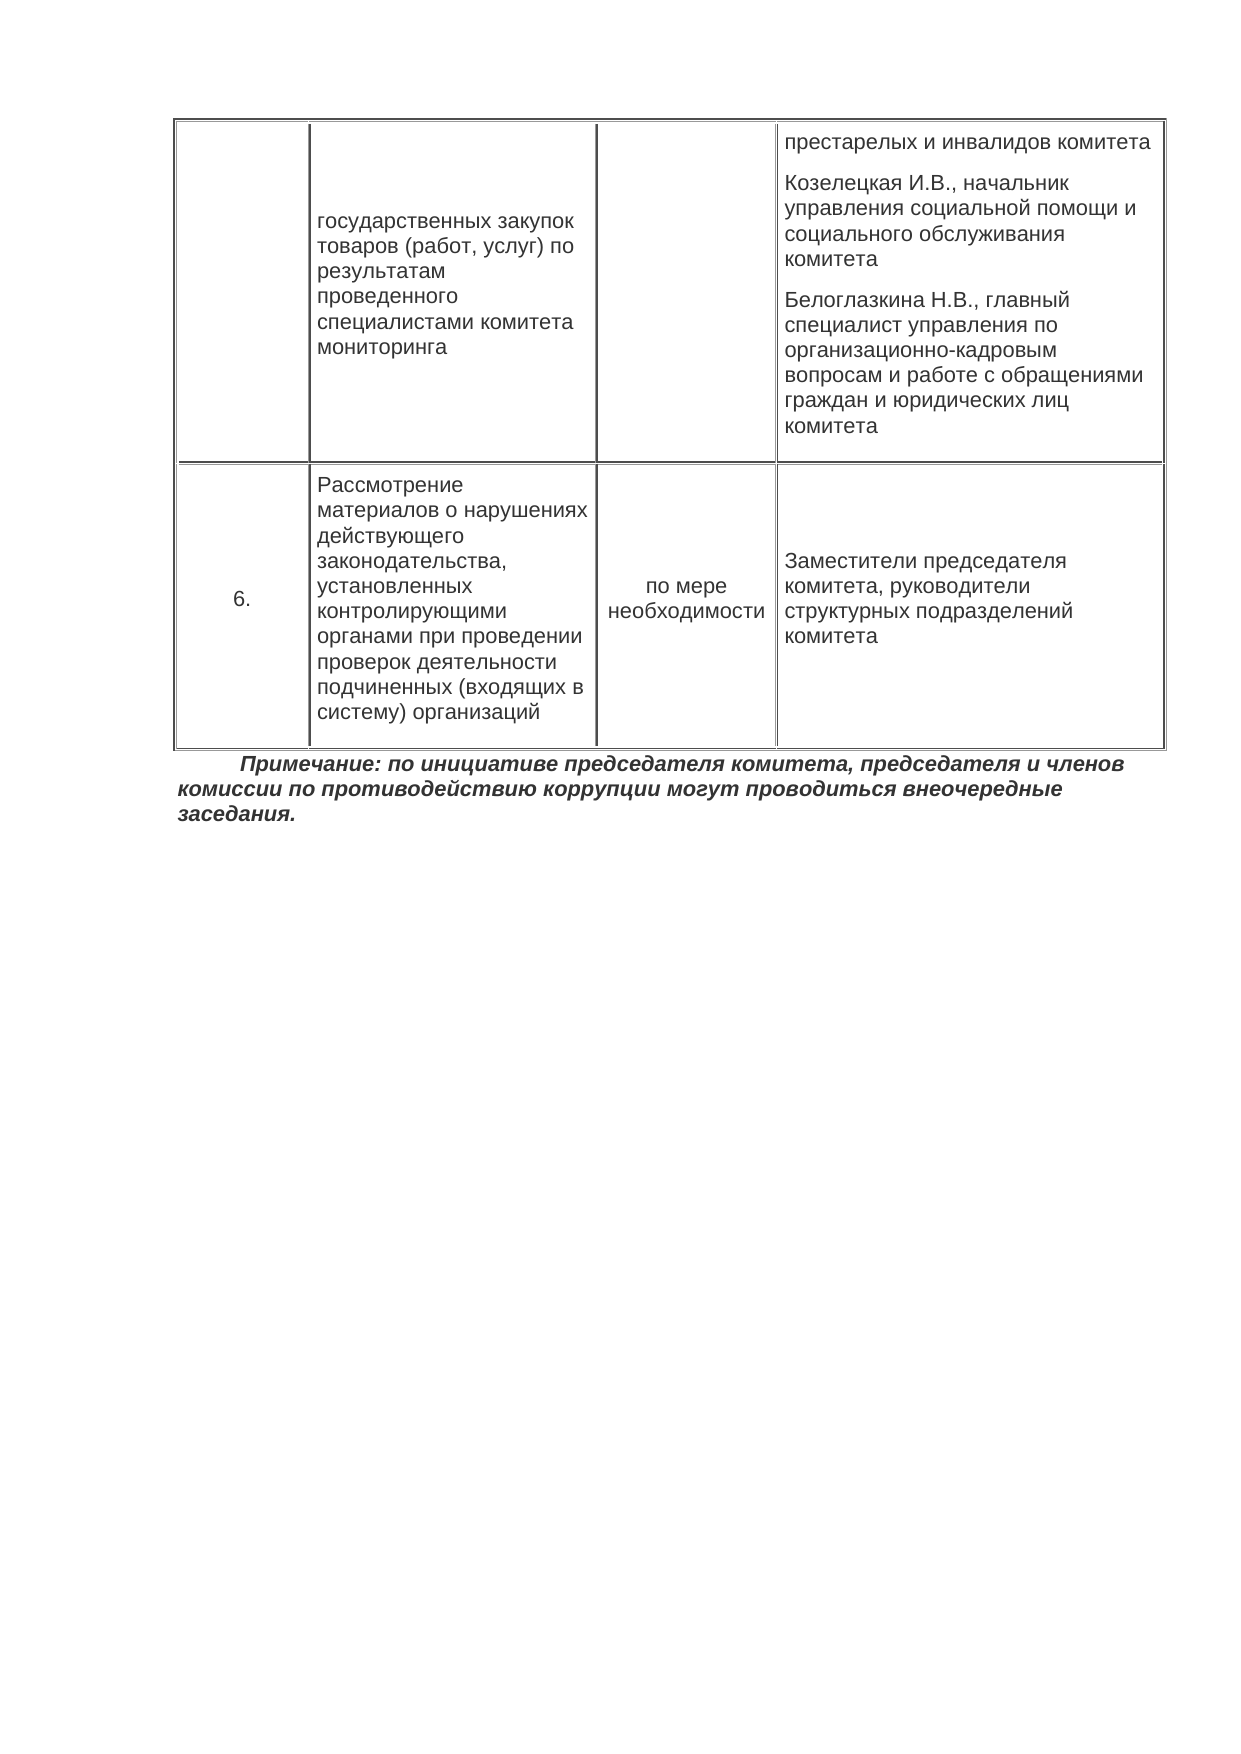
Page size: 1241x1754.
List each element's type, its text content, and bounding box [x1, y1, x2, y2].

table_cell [309, 122, 596, 461]
table_cell 5. [177, 120, 309, 461]
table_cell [776, 122, 1163, 461]
table_cell Заместители председателя комитета, руководители структурных подразделений комитета [776, 461, 1164, 748]
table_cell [596, 122, 776, 461]
text Примечание: по инициативе председателя комитета, председателя и членов комиссии по противодействию коррупции могут проводиться внеочередные заседания. [177, 751, 1152, 827]
table_cell Рассмотрение материалов о нарушениях действующего законодательства, установленных контролирующими органами при проведении проверок деятельности подчиненных (входящих в систему) организаций [309, 465, 596, 748]
table_cell по мере необходимости [596, 465, 776, 748]
table_cell 6. [177, 461, 309, 748]
